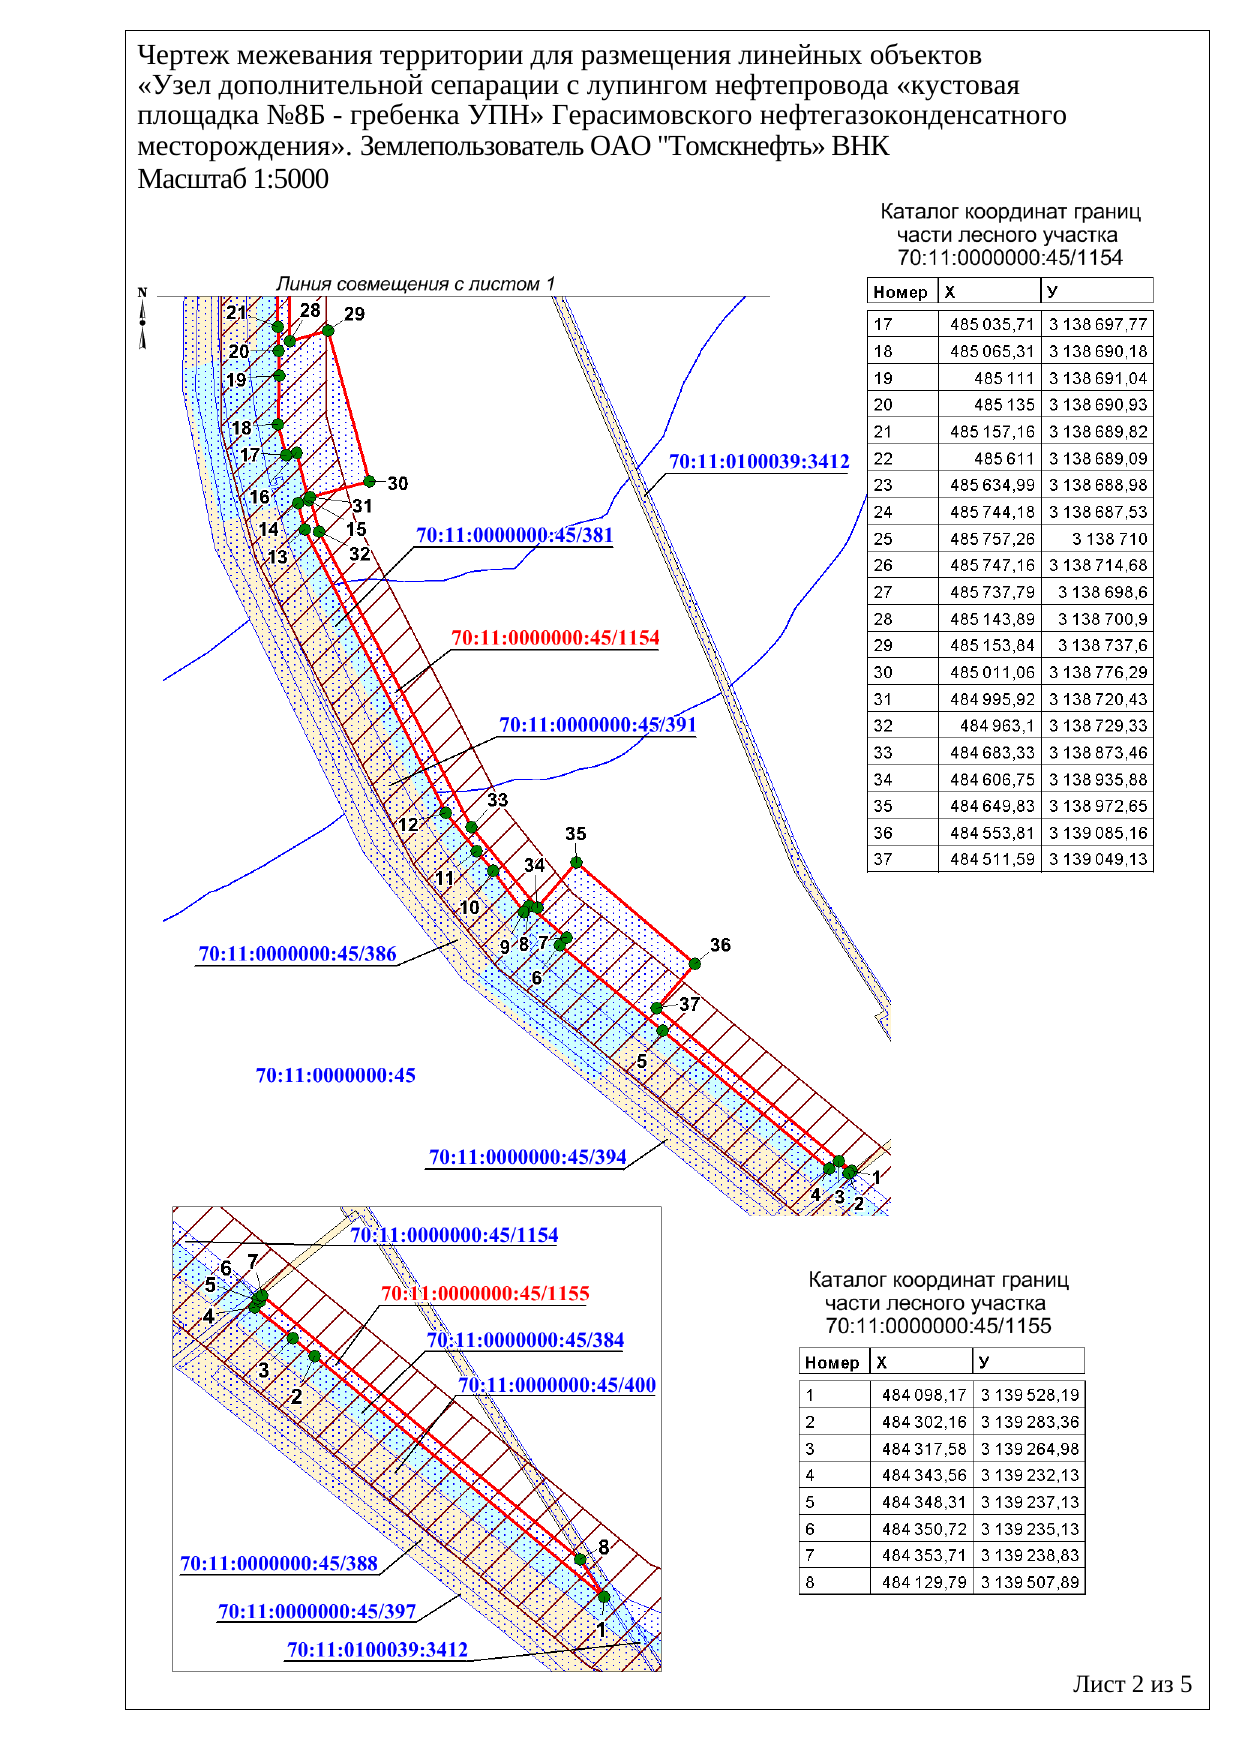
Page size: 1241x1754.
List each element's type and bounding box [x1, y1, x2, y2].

picture [124, 29, 1211, 1711]
